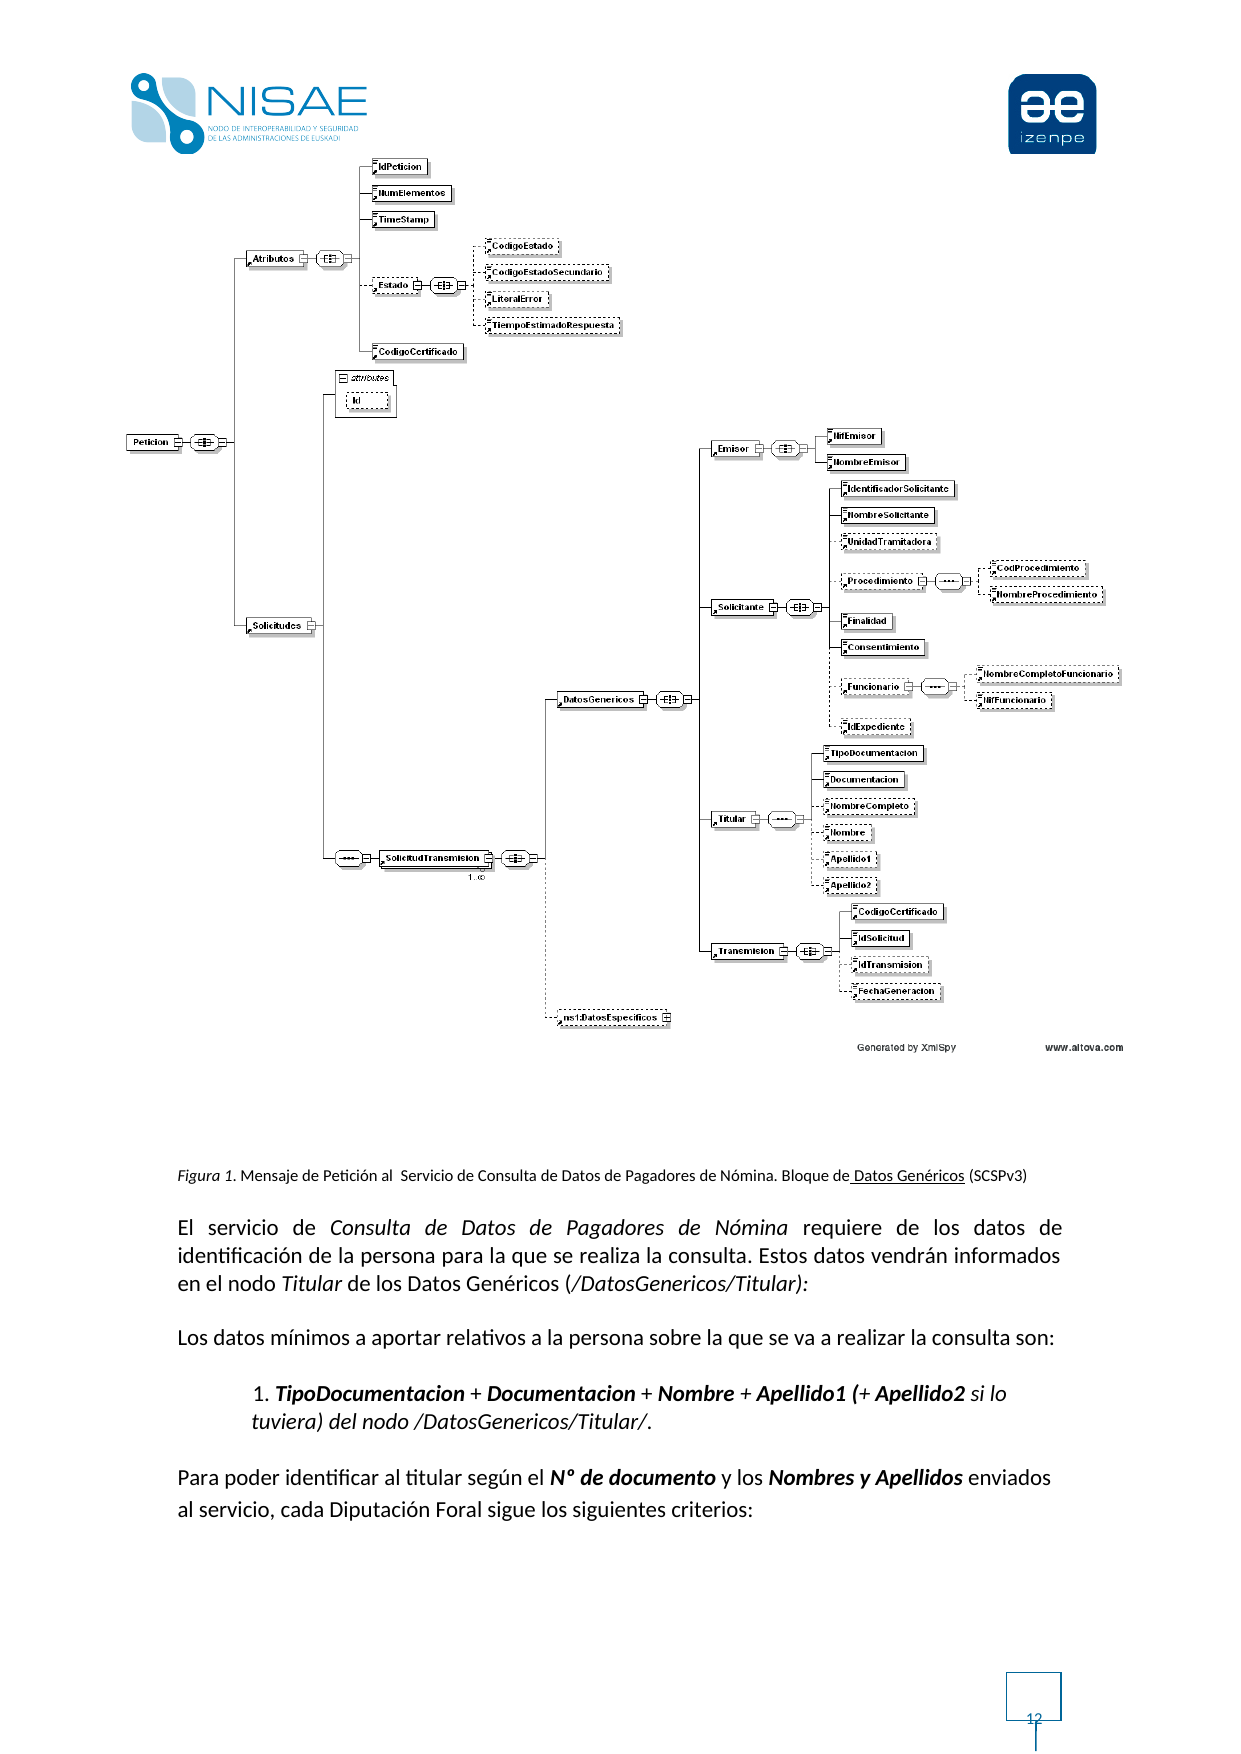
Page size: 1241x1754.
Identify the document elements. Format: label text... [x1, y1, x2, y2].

text Para poder identificar al titular según el Nº de documento y los Nombres y Apellidos enviados al servicio, cada Diputación Foral sigue los siguientes criterios: [177, 1463, 1063, 1523]
text El servicio de Consulta de Datos de Pagadores de Nómina requiere de los datos de identificación de la persona para la que se realiza la consulta. Estos datos vendrán informados en el nodo Titular de los Datos Genéricos (/DatosGenericos/Titular): [177, 1213, 1063, 1297]
picture [181, 131, 193, 143]
picture [118, 73, 1129, 1053]
text 1. TipoDocumentacion + Documentacion + Nombre + Apellido1 (+ Apellido2 si lo tuviera) del nodo /DatosGenericos/Titular/. [251, 1379, 1063, 1435]
text Figura 1. Mensaje de Petición al Servicio de Consulta de Datos de Pagadores de Nómina. Bloque de Datos Genéricos (SCSPv3) [15, 1165, 1063, 1185]
picture [139, 81, 148, 90]
text Los datos mínimos a aportar relativos a la persona sobre la que se va a realizar la consulta son: [177, 1323, 1063, 1351]
